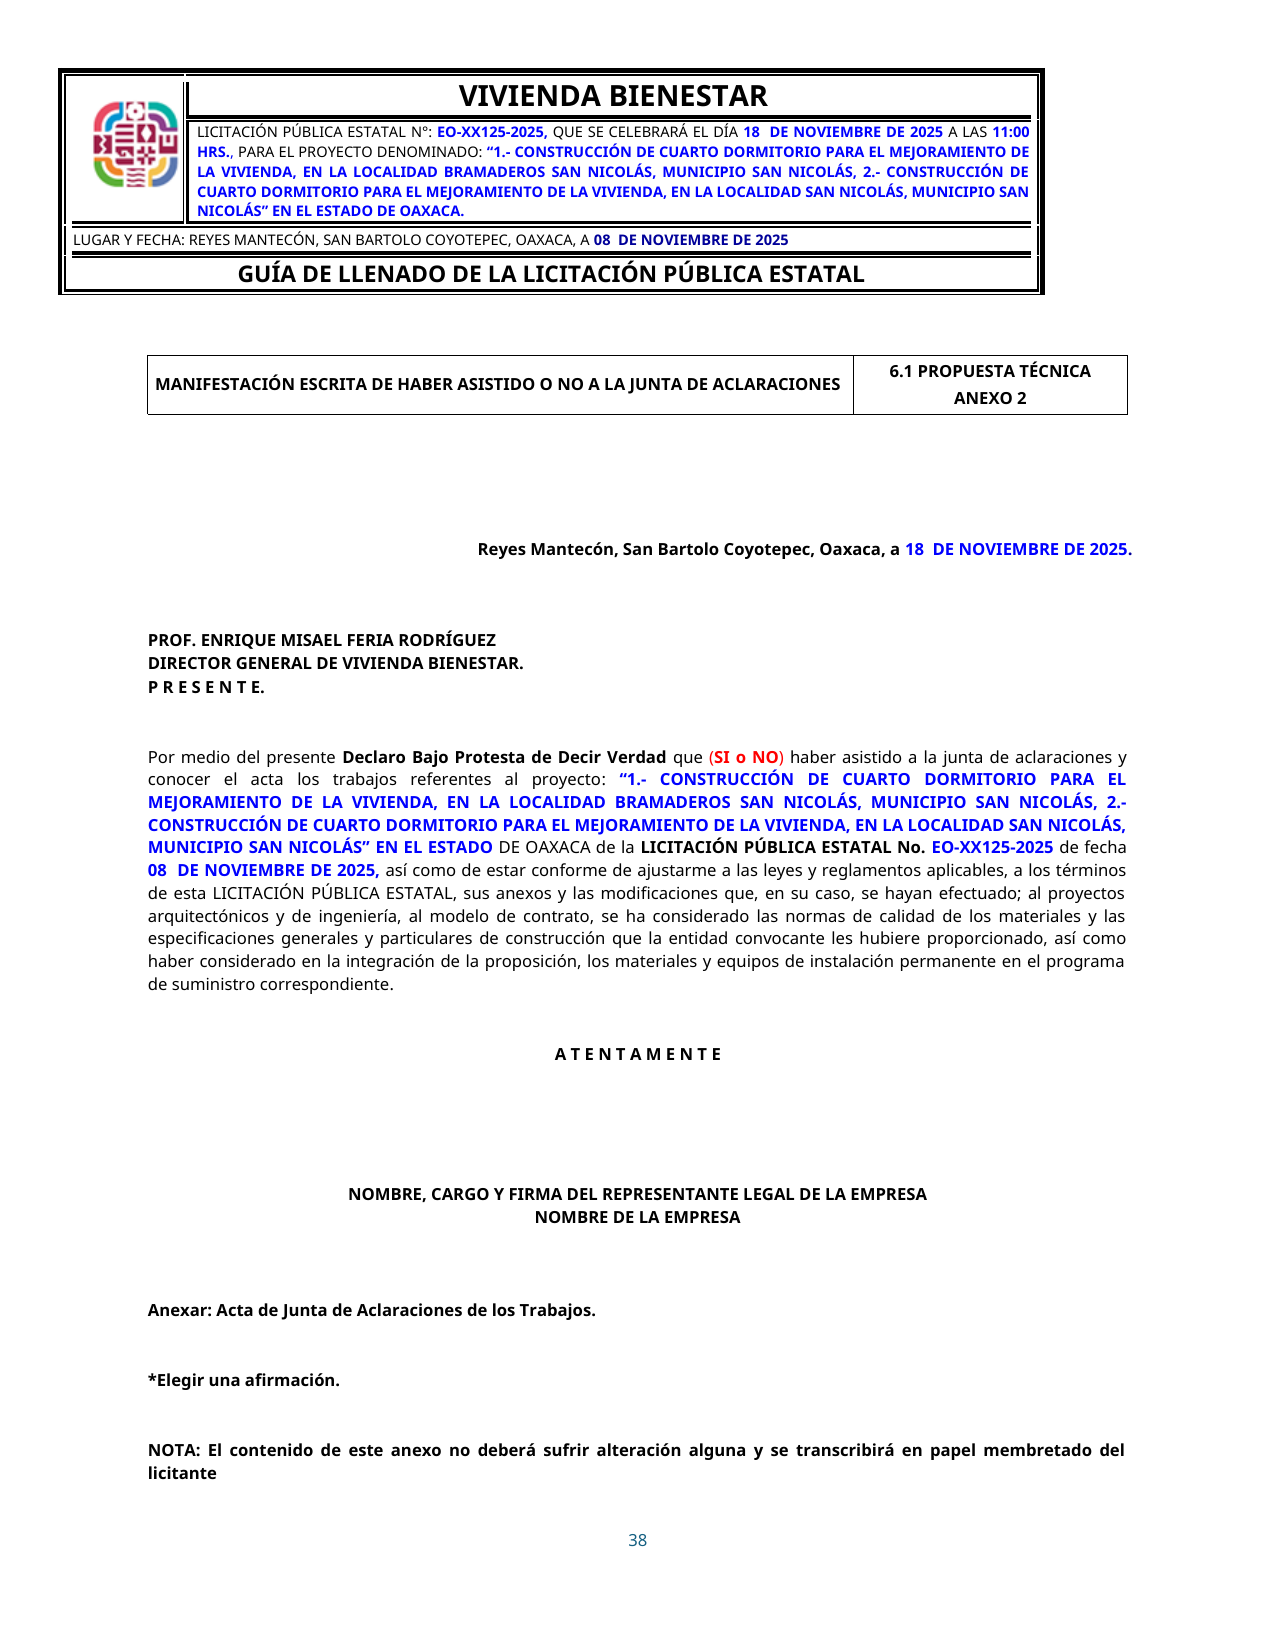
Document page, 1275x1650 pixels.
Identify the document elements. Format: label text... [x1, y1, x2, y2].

text Reyes Mantecón, San Bartolo Coyotepec, Oaxaca, a 18 DE NOVIEMBRE DE 2025. [148, 538, 1132, 560]
text NOMBRE DE LA EMPRESA [148, 1206, 1127, 1228]
text NOMBRE, CARGO Y FIRMA DEL REPRESENTANTE LEGAL DE LA EMPRESA [148, 1182, 1127, 1205]
text Por medio del presente Declaro Bajo Protesta de Decir Verdad que (SI o NO) haber asistido a la junta de aclaraciones y conocer el acta los trabajos referentes al proyecto: “1.- CONSTRUCCIÓN DE CUARTO DORMITORIO PARA EL MEJORAMIENTO DE LA VIVIENDA, EN LA LOCALIDAD BRAMADEROS SAN NICOLÁS, MUNICIPIO SAN NICOLÁS, 2.- CONSTRUCCIÓN DE CUARTO DORMITORIO PARA EL MEJORAMIENTO DE LA VIVIENDA, EN LA LOCALIDAD SAN NICOLÁS, MUNICIPIO SAN NICOLÁS” EN EL ESTADO DE OAXACA de la LICITACIÓN PÚBLICA ESTATAL No. EO-XX125-2025 de fecha 08 DE NOVIEMBRE DE 2025, así como de estar conforme de ajustarme a las leyes y reglamentos aplicables, a los términos de esta LICITACIÓN PÚBLICA ESTATAL, sus anexos y las modificaciones que, en su caso, se hayan efectuado; al proyectos arquitectónicos y de ingeniería, al modelo de contrato, se ha considerado las normas de calidad de los materiales y las especificaciones generales y particulares de construcción que la entidad convocante les hubiere proporcionado, así como haber considerado en la integración de la proposición, los materiales y equipos de instalación permanente en el programa de suministro correspondiente. [148, 745, 1127, 995]
text Anexar: Acta de Junta de Aclaraciones de los Trabajos. [148, 1299, 1127, 1322]
text NOTA: El contenido de este anexo no deberá sufrir alteración alguna y se transcribirá en papel membretado del licitante [148, 1439, 1127, 1484]
picture [82, 93, 183, 193]
table_header MANIFESTACIÓN ESCRITA DE HABER ASISTIDO O NO A LA JUNTA DE ACLARACIONES [148, 356, 853, 414]
text PROF. ENRIQUE MISAEL FERIA RODRÍGUEZ [148, 628, 1127, 651]
text *Elegir una afirmación. [148, 1369, 1127, 1392]
picture [184, 93, 189, 193]
text DIRECTOR GENERAL DE VIVIENDA BIENESTAR. [148, 652, 1127, 674]
text A T E N T A M E N T E [148, 1042, 1127, 1065]
text P R E S E N T E. [148, 675, 1127, 698]
table_header 6.1 PROPUESTA TÉCNICA ANEXO 2 [854, 356, 1127, 414]
